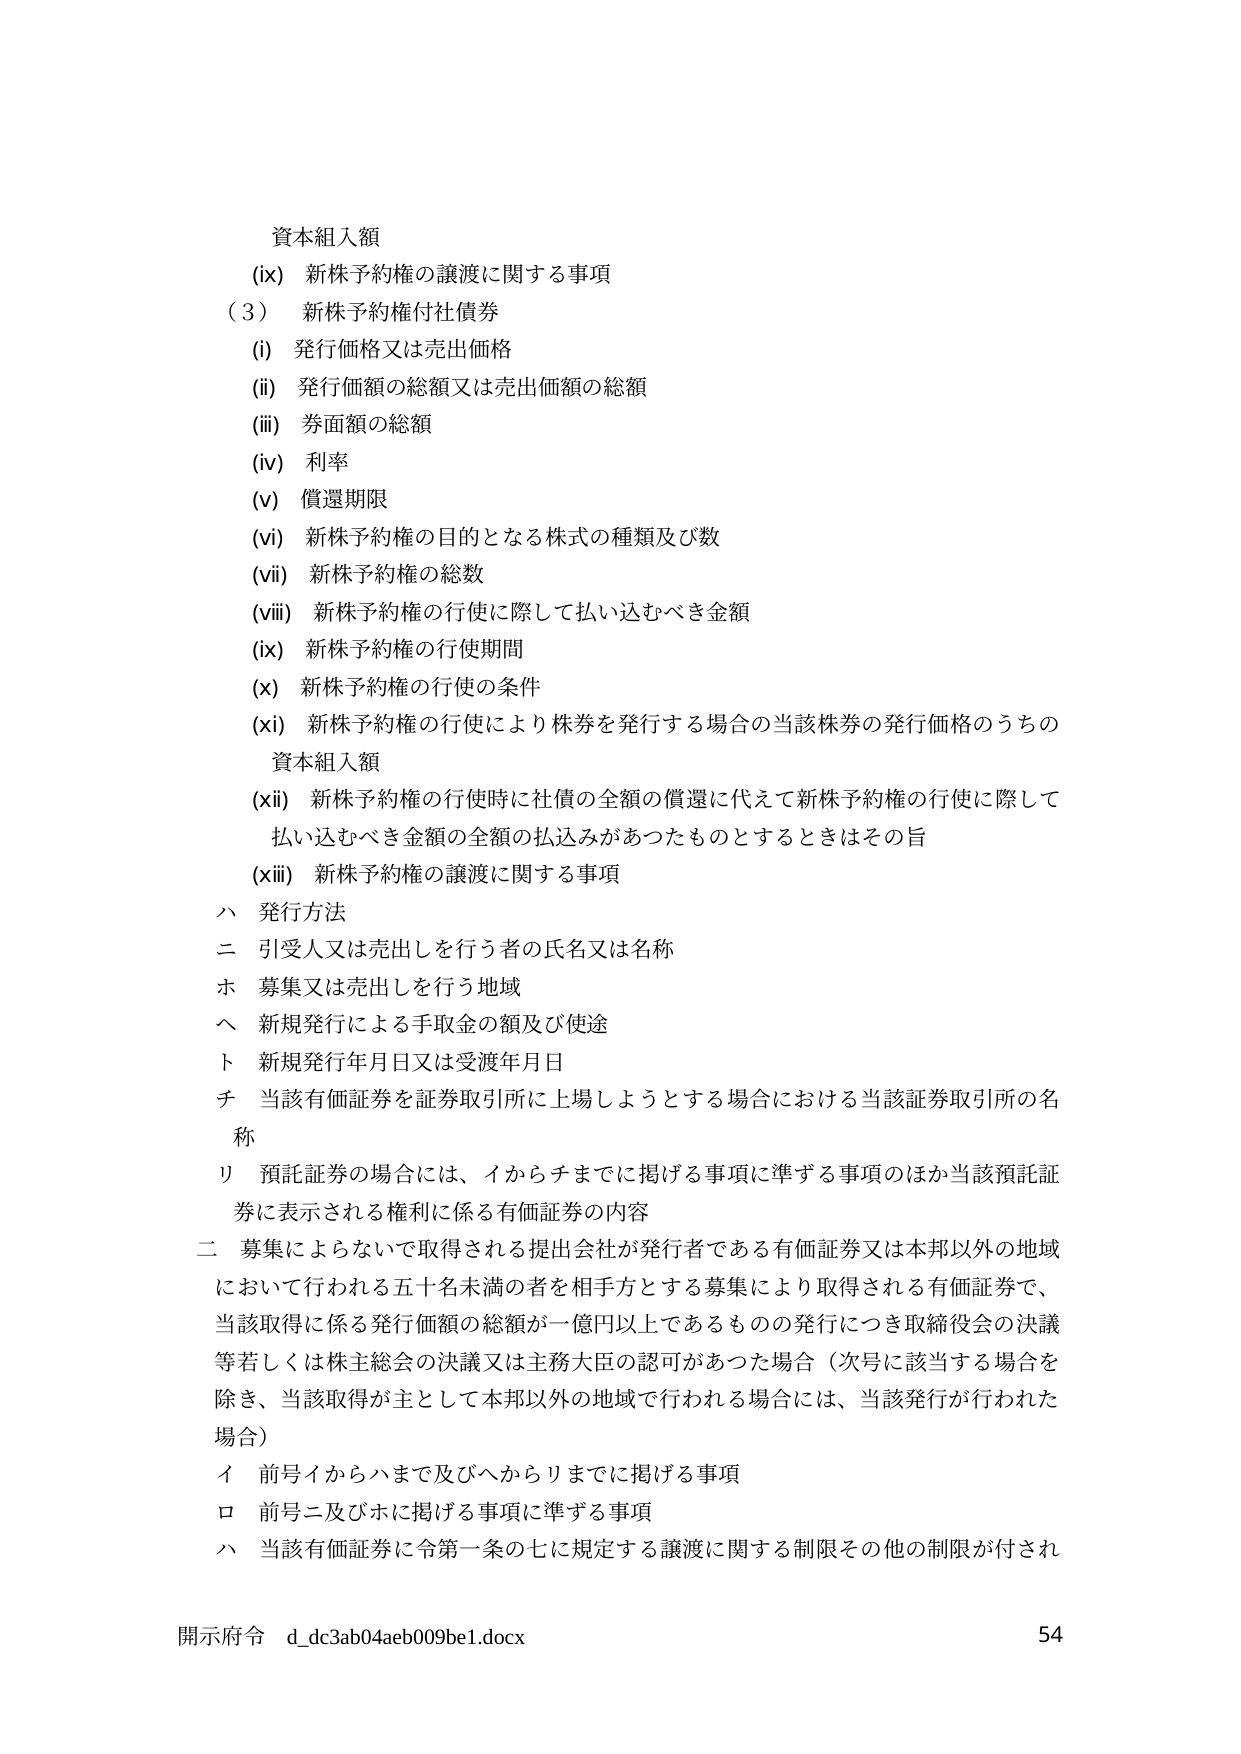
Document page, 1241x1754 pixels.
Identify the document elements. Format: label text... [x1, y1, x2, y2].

text (ⅶ) 新株予約権の総数 [252, 554, 1063, 592]
text ト 新規発行年月日又は受渡年月日 [215, 1042, 1063, 1079]
text ニ 引受人又は売出しを行う者の氏名又は名称 [215, 929, 1063, 967]
text (ⅹ) 新株予約権の行使の条件 [252, 667, 1063, 704]
text (ⅰ) 発行価格又は売出価格 [252, 329, 1063, 367]
text (ⅱ) 発行価額の総額又は売出価額の総額 [252, 367, 1063, 404]
text (ⅴ) 償還期限 [252, 479, 1063, 517]
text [215, 1529, 1063, 1567]
text ホ 募集又は売出しを行う地域 [215, 967, 1063, 1004]
text リ 預託証券の場合には、イからチまでに掲げる事項に準ずる事項のほか当該預託証券に表示される権利に係る有価証券の内容 [215, 1154, 1063, 1229]
text (ⅹⅲ) 新株予約権の譲渡に関する事項 [252, 854, 1063, 892]
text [252, 217, 1063, 254]
text (ⅳ) 利率 [252, 442, 1063, 479]
text イ 前号イからハまで及びへからリまでに掲げる事項 [215, 1454, 1063, 1492]
text チ 当該有価証券を証券取引所に上場しようとする場合における当該証券取引所の名称 [215, 1079, 1063, 1154]
text ハ 発行方法 [215, 892, 1063, 929]
text (ⅵ) 新株予約権の目的となる株式の種類及び数 [252, 517, 1063, 554]
text ヘ 新規発行による手取金の額及び使途 [215, 1004, 1063, 1042]
text ロ 前号ニ及びホに掲げる事項に準ずる事項 [215, 1492, 1063, 1529]
text （３） 新株予約権付社債券 [215, 292, 1063, 329]
text (ⅲ) 券面額の総額 [252, 404, 1063, 442]
text (ⅸ) 新株予約権の譲渡に関する事項 [252, 254, 1063, 292]
text (ⅹⅰ) 新株予約権の行使により株券を発行する場合の当該株券の発行価格のうちの資本組入額 [252, 704, 1063, 779]
text 二 募集によらないで取得される提出会社が発行者である有価証券又は本邦以外の地域において行われる五十名未満の者を相手方とする募集により取得される有価証券で、当該取得に係る発行価額の総額が一億円以上であるものの発行につき取締役会の決議等若しくは株主総会の決議又は主務大臣の認可があつた場合（次号に該当する場合を除き、当該取得が主として本邦以外の地域で行われる場合には、当該発行が行われた場合） [196, 1229, 1063, 1454]
text (ⅹⅱ) 新株予約権の行使時に社債の全額の償還に代えて新株予約権の行使に際して払い込むべき金額の全額の払込みがあつたものとするときはその旨 [252, 779, 1063, 854]
text (ⅷ) 新株予約権の行使に際して払い込むべき金額 [252, 592, 1063, 629]
text (ⅸ) 新株予約権の行使期間 [252, 629, 1063, 667]
